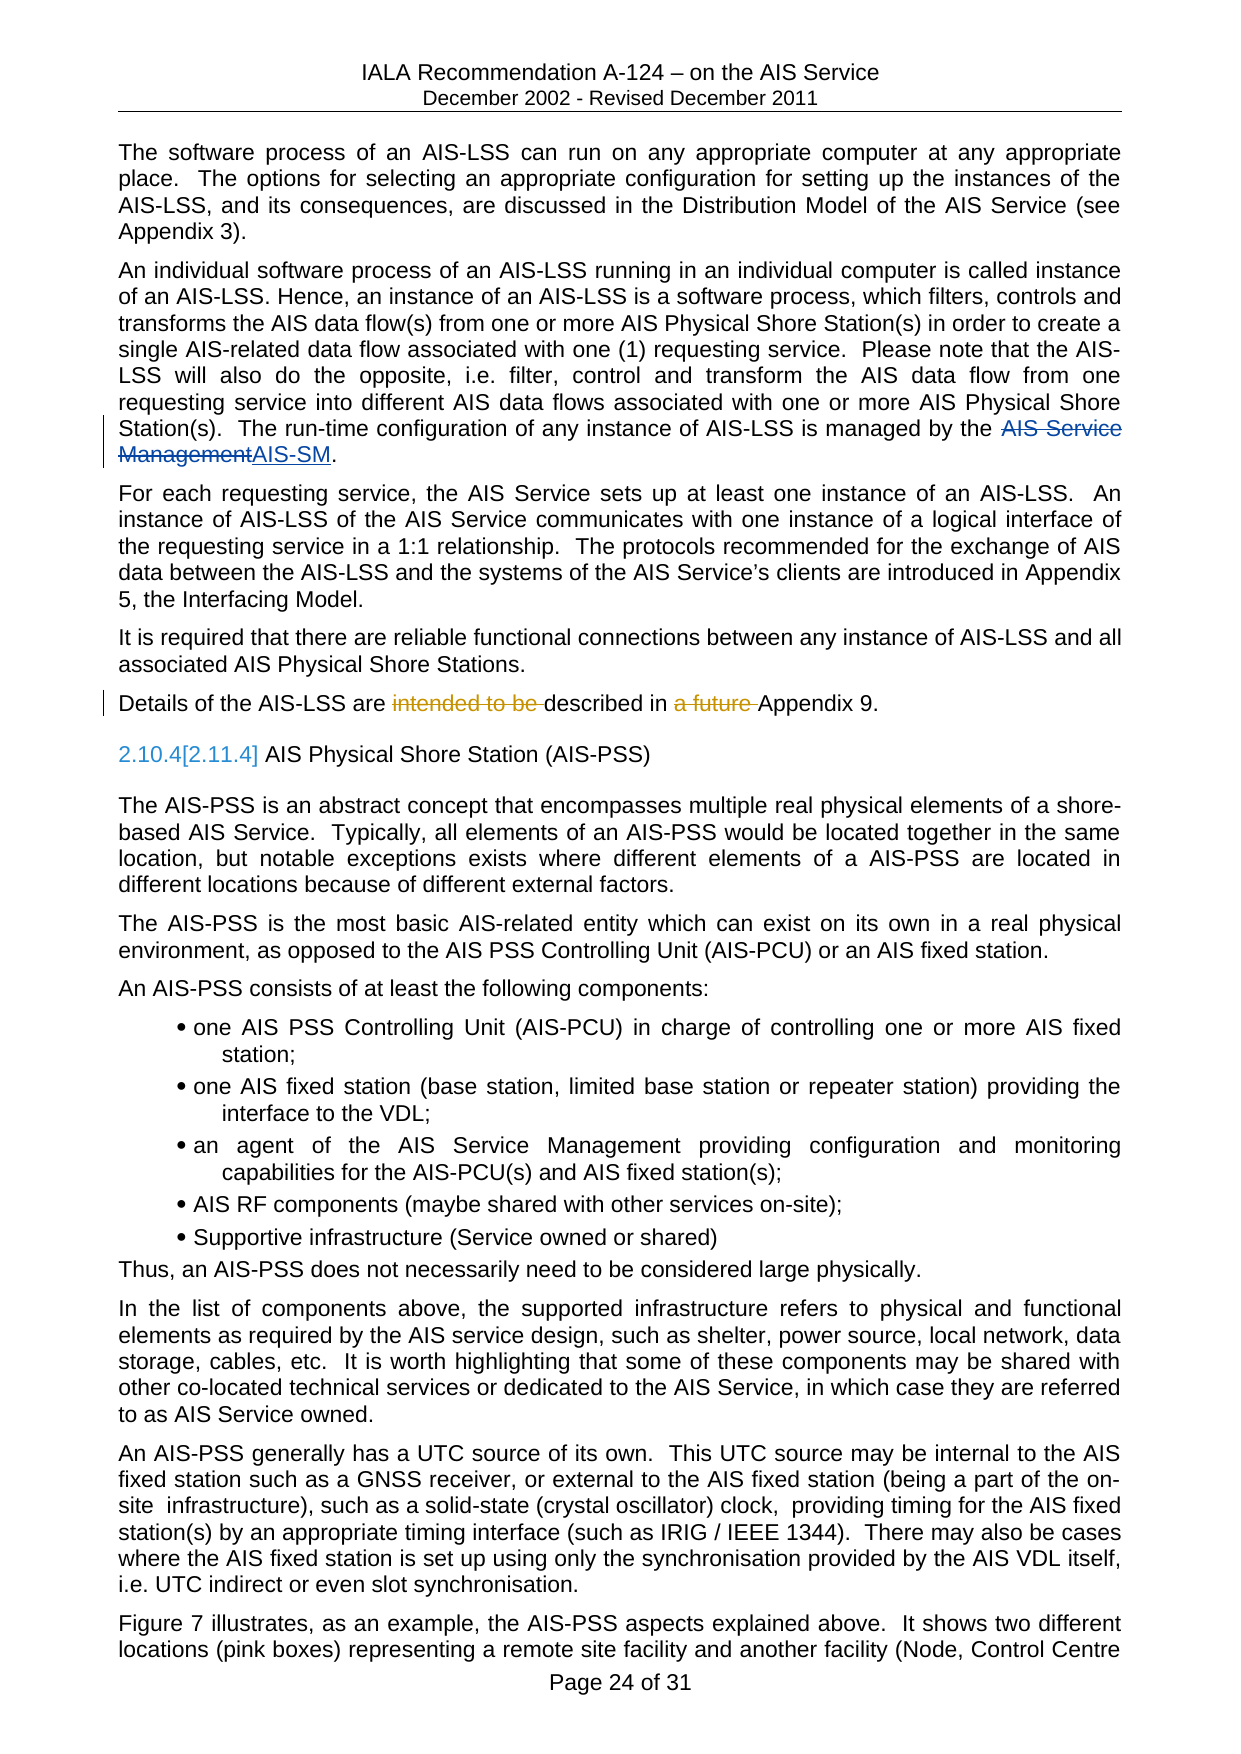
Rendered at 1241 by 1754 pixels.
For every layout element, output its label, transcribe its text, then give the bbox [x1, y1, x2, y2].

text An individual software process of an AIS-LSS running in an individual computer is called instance of an AIS-LSS. Hence, an instance of an AIS-LSS is a software process, which filters, controls and transforms the AIS data flow(s) from one or more AIS Physical Shore Station(s) in order to create a single AIS-related data flow associated with one (1) requesting service. Please note that the AIS-LSS will also do the opposite, i.e. filter, control and transform the AIS data flow from one requesting service into different AIS data flows associated with one or more AIS Physical Shore Station(s). The run-time configuration of any instance of AIS-LSS is managed by the . [118, 257, 1122, 468]
text An AIS-PSS generally has a UTC source of its own. This UTC source may be internal to the AIS fixed station such as a GNSS receiver, or external to the AIS fixed station (being a part of the on-site infrastructure), such as a solid-state (crystal oscillator) clock, providing timing for the AIS fixed station(s) by an appropriate timing interface (such as IRIG / IEEE 1344). There may also be cases where the AIS fixed station is set up using only the synchronisation provided by the AIS VDL itself, i.e. UTC indirect or even slot synchronisation. [118, 1439, 1122, 1598]
subtitle AIS Physical Shore Station (AIS-PSS) [118, 741, 1122, 767]
text Details of the AIS-LSS are described in Appendix 9. [118, 689, 1122, 716]
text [118, 1610, 1122, 1663]
text The software process of an AIS-LSS can run on any appropriate computer at any appropriate place. The options for selecting an appropriate configuration for setting up the instances of the AIS-LSS, and its consequences, are discussed in the Distribution Model of the AIS Service (see Appendix 3). [118, 139, 1122, 244]
text For each requesting service, the AIS Service sets up at least one instance of an AIS-LSS. An instance of AIS-LSS of the AIS Service communicates with one instance of a logical interface of the requesting service in a 1:1 relationship. The protocols recommended for the exchange of AIS data between the AIS-LSS and the systems of the AIS Service’s clients are introduced in Appendix 5, the Interfacing Model. [118, 480, 1122, 612]
text The AIS-PSS is the most basic AIS-related entity which can exist on its own in a real physical environment, as opposed to the AIS PSS Controlling Unit (AIS-PCU) or an AIS fixed station. [118, 910, 1122, 963]
text The AIS-PSS is an abstract concept that encompasses multiple real physical elements of a shore-based AIS Service. Typically, all elements of an AIS-PSS would be located together in the same location, but notable exceptions exists where different elements of a AIS-PSS are located in different locations because of different external factors. [118, 792, 1122, 898]
text an agent of the AIS Service Management providing configuration and monitoring capabilities for the AIS-PCU(s) and AIS fixed station(s); [177, 1132, 1122, 1185]
text It is required that there are reliable functional connections between any instance of AIS-LSS and all associated AIS Physical Shore Stations. [118, 624, 1122, 677]
text AIS RF components (maybe shared with other services on-site); [177, 1191, 1122, 1217]
text In the list of components above, the supported infrastructure refers to physical and functional elements as required by the AIS service design, such as shelter, power source, local network, data storage, cables, etc. It is worth highlighting that some of these components may be shared with other co-located technical services or dedicated to the AIS Service, in which case they are referred to as AIS Service owned. [118, 1295, 1122, 1427]
text Supportive infrastructure (Service owned or shared) [177, 1224, 1122, 1250]
text one AIS PSS Controlling Unit (AIS-PCU) in charge of controlling one or more AIS fixed station; [177, 1014, 1122, 1067]
text one AIS fixed station (base station, limited base station or repeater station) providing the interface to the VDL; [177, 1073, 1122, 1126]
text Thus, an AIS-PSS does not necessarily need to be considered large physically. [118, 1256, 1122, 1283]
text An AIS-PSS consists of at least the following components: [118, 975, 1122, 1002]
